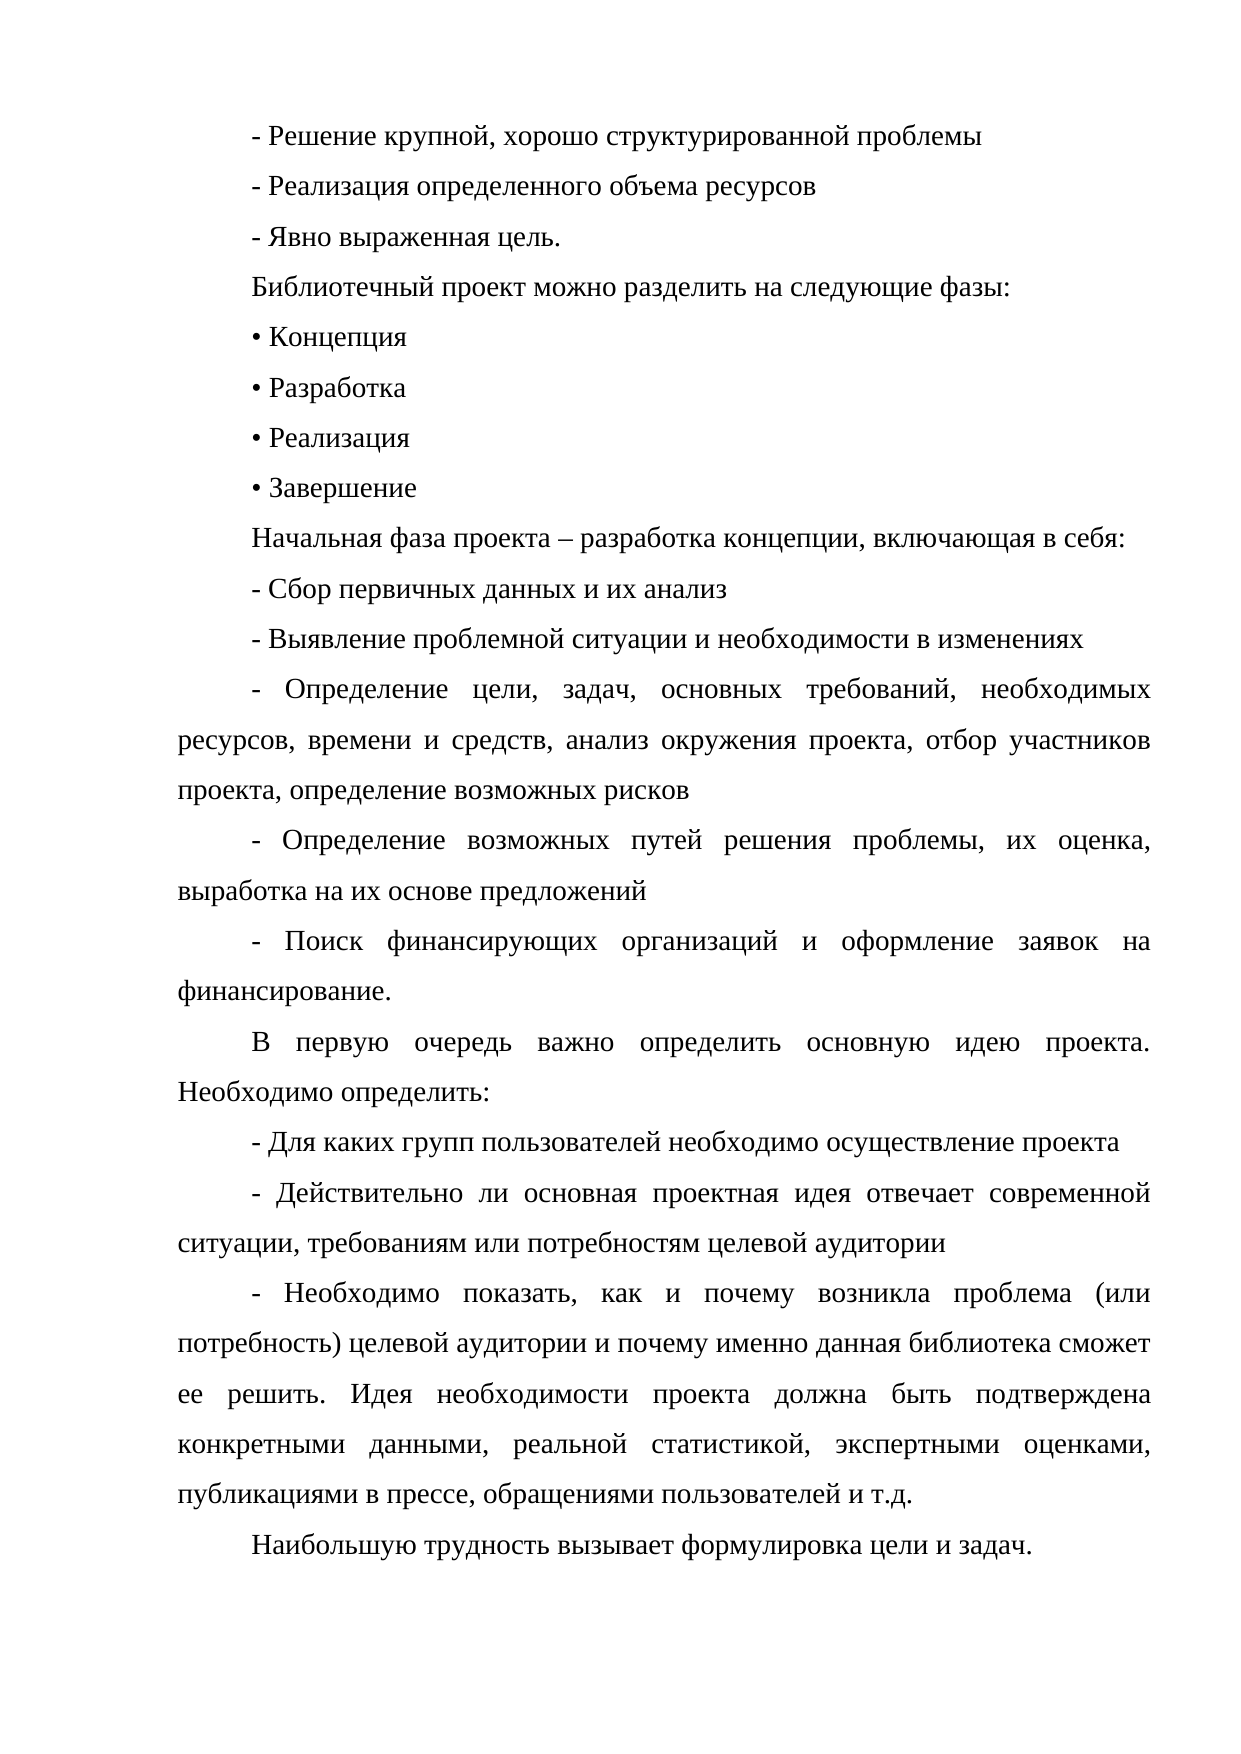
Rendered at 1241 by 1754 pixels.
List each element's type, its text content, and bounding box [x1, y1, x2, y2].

text - Реализация определенного объема ресурсов [177, 168, 1152, 202]
text Наибольшую трудность вызывает формулировка цели и задач. [177, 1527, 1152, 1560]
text • Разработка [177, 370, 1152, 403]
text - Для каких групп пользователей необходимо осуществление проекта [177, 1124, 1152, 1158]
text - Определение цели, задач, основных требований, необходимых ресурсов, времени и средств, анализ окружения проекта, отбор участников проекта, определение возможных рисков [177, 672, 1152, 806]
text • Концепция [177, 319, 1152, 353]
text Начальная фаза проекта – разработка концепции, включающая в себя: [177, 521, 1152, 554]
text - Необходимо показать, как и почему возникла проблема (или потребность) целевой аудитории и почему именно данная библиотека сможет ее решить. Идея необходимости проекта должна быть подтверждена конкретными данными, реальной статистикой, экспертными оценками, публикациями в прессе, обращениями пользователей и т.д. [177, 1275, 1152, 1510]
text - Действительно ли основная проектная идея отвечает современной ситуации, требованиям или потребностям целевой аудитории [177, 1175, 1152, 1258]
text - Решение крупной, хорошо структурированной проблемы [177, 118, 1152, 152]
text - Сбор первичных данных и их анализ [177, 571, 1152, 604]
text В первую очередь важно определить основную идею проекта. Необходимо определить: [177, 1024, 1152, 1108]
text Библиотечный проект можно разделить на следующие фазы: [177, 269, 1152, 303]
text - Определение возможных путей решения проблемы, их оценка, выработка на их основе предложений [177, 822, 1152, 906]
text - Выявление проблемной ситуации и необходимости в изменениях [177, 621, 1152, 655]
text • Завершение [177, 470, 1152, 504]
text • Реализация [177, 420, 1152, 453]
text - Явно выраженная цель. [177, 219, 1152, 252]
text - Поиск финансирующих организаций и оформление заявок на финансирование. [177, 923, 1152, 1007]
